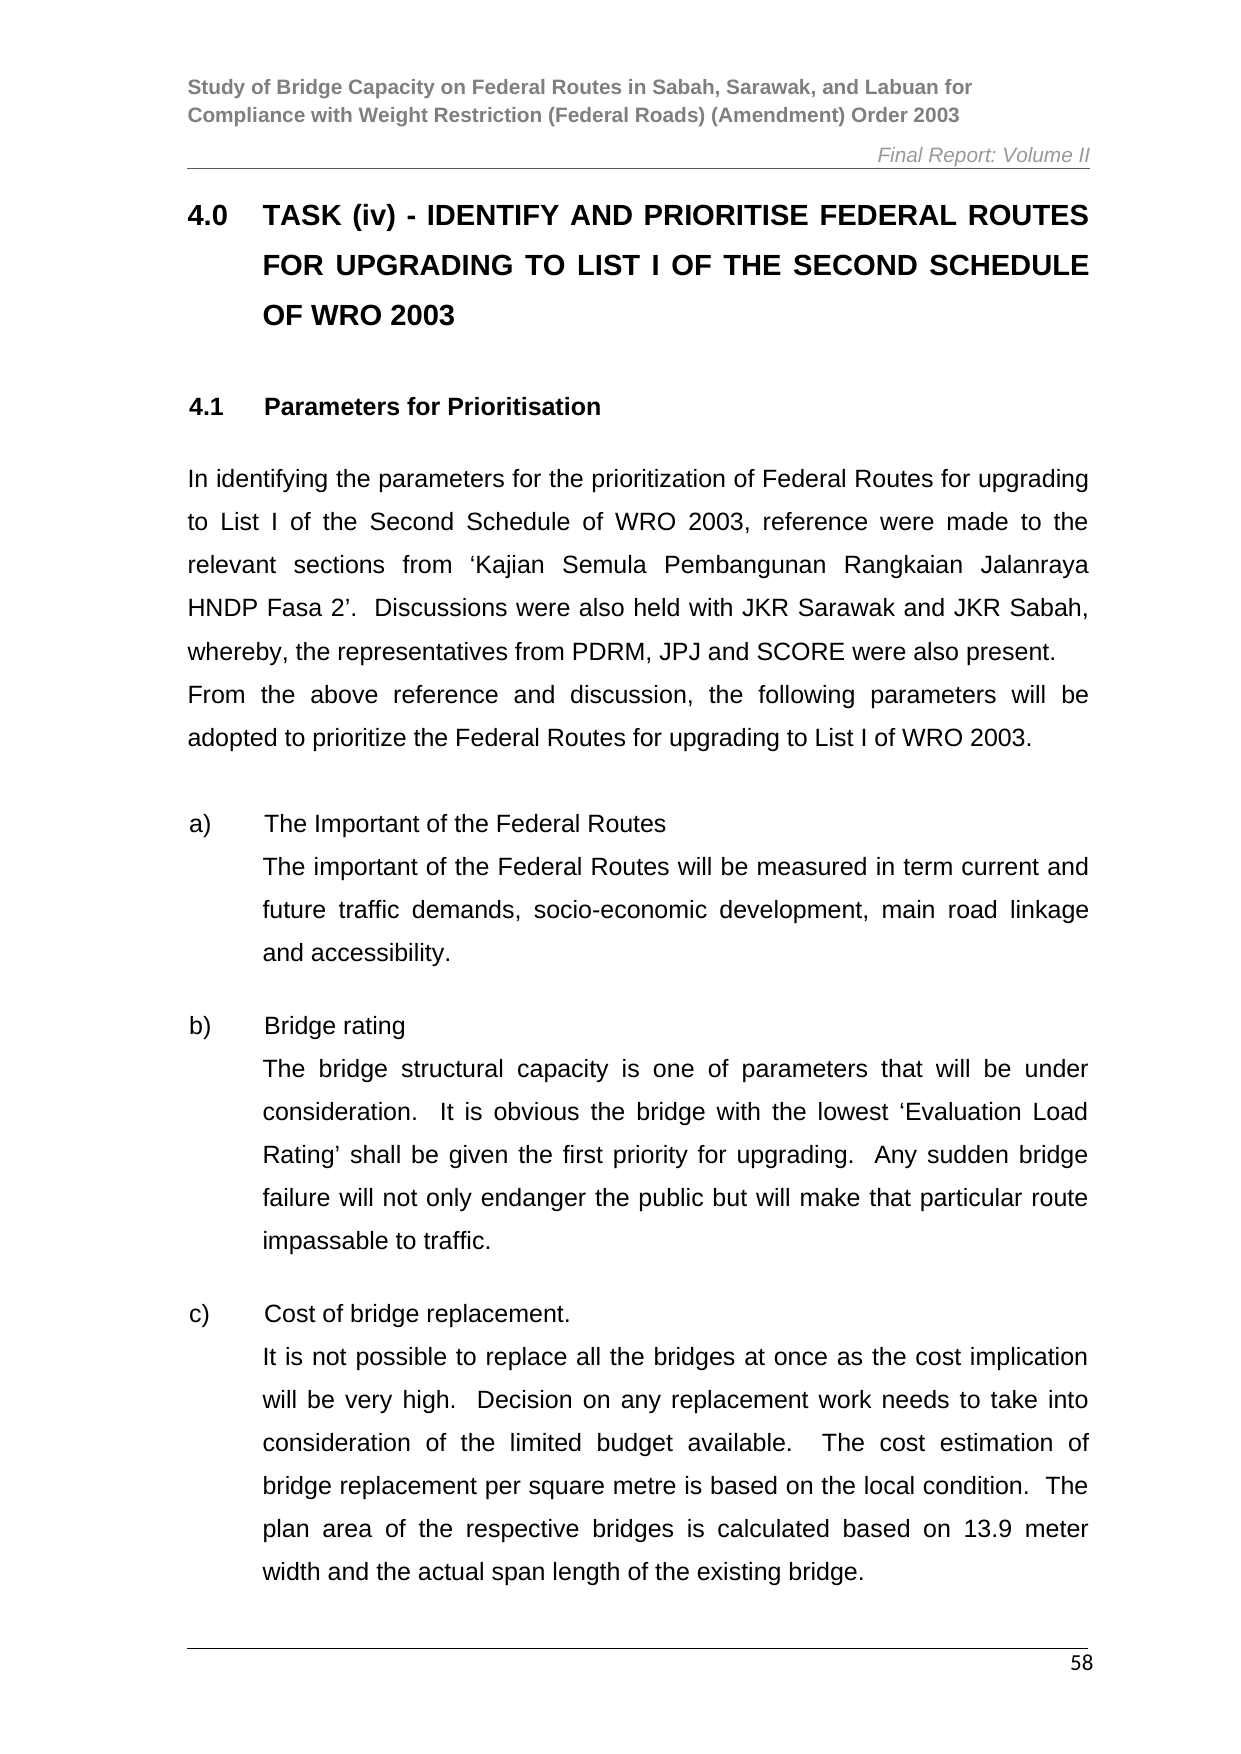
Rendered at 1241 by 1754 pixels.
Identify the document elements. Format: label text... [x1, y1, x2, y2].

text The important of the Federal Routes will be measured in term current and future traffic demands, socio-economic development, main road linkage and accessibility. [262, 852, 1090, 967]
text In identifying the parameters for the prioritization of Federal Routes for upgrading to List I of the Second Schedule of WRO 2003, reference were made to the relevant sections from ‘Kajian Semula Pembangunan Rangkaian Jalanraya HNDP Fasa 2’. Discussions were also held with JKR Sarawak and JKR Sabah, whereby, the representatives from PDRM, JPJ and SCORE were also present. [187, 464, 1090, 665]
list TASK (iv) - IDENTIFY AND PRIORITISE FEDERAL ROUTES FOR UPGRADING TO LIST I OF THE SECOND SCHEDULE OF WRO 2003 [187, 198, 1090, 332]
text From the above reference and discussion, the following parameters will be adopted to prioritize the Federal Routes for upgrading to List I of WRO 2003. [187, 679, 1090, 751]
list The Important of the Federal Routes [189, 809, 1090, 838]
list The bridge structural capacity is one of parameters that will be under consideration. It is obvious the bridge with the lowest ‘Evaluation Load Rating’ shall be given the first priority for upgrading. Any sudden bridge failure will not only endanger the public but will make that particular route impassable to traffic. [262, 1054, 1090, 1255]
text It is not possible to replace all the bridges at once as the cost implication will be very high. Decision on any replacement work needs to take into consideration of the limited budget available. The cost estimation of bridge replacement per square metre is based on the local condition. The plan area of the respective bridges is calculated based on 13.9 meter width and the actual span length of the existing bridge. [262, 1342, 1090, 1586]
list Cost of bridge replacement. [189, 1298, 1090, 1327]
list Bridge rating [189, 1011, 1090, 1039]
list Parameters for Prioritisation [189, 392, 1090, 420]
